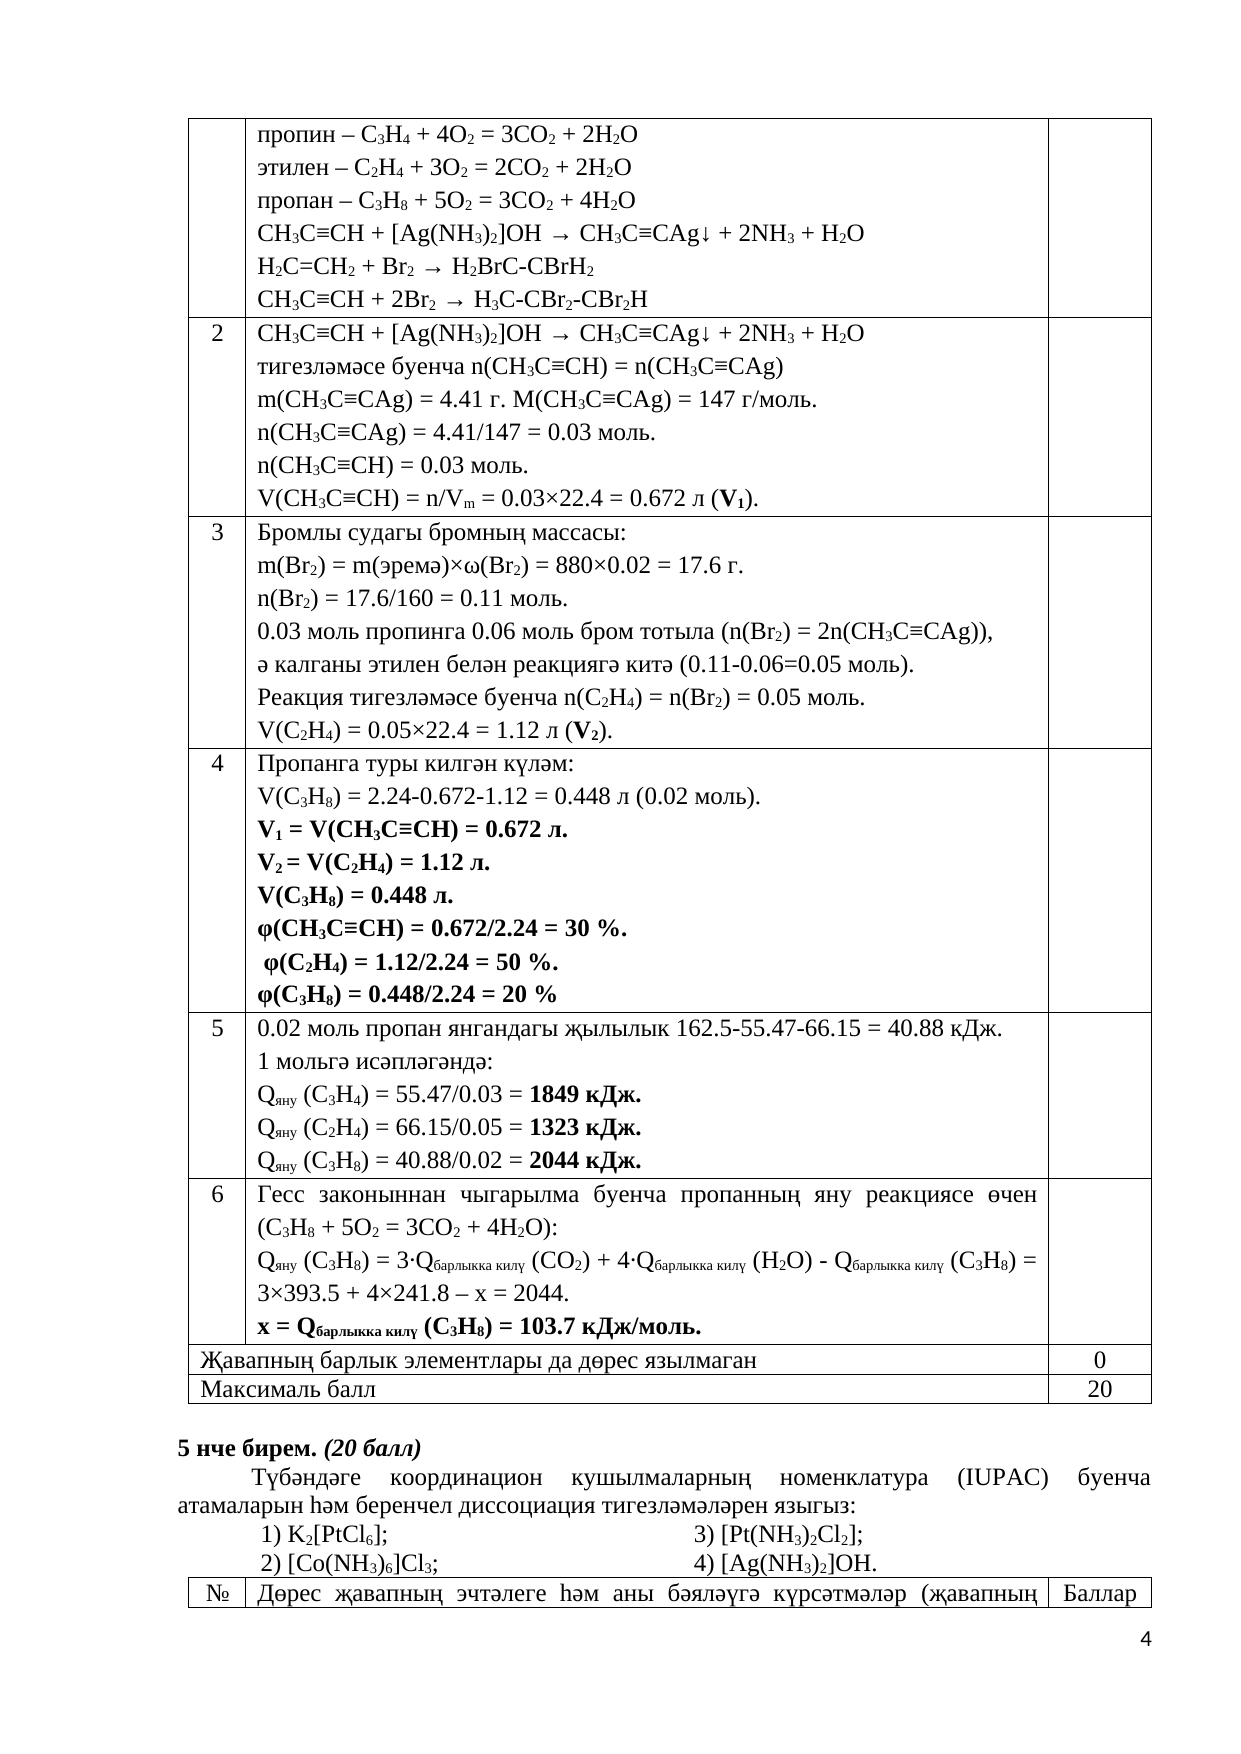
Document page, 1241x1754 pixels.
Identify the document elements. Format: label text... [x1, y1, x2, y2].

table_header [246, 1578, 1048, 1607]
text 1) K2[PtCl6]; 3) [Pt(NH3)2Cl2]; [177, 1519, 1152, 1548]
table_cell Пропанга туры килгән күләм: V(С3Н8) = 2.24-0.672-1.12 = 0.448 л (0.02 моль). V1 = V(СН3С≡СН) = 0.672 л. V2 = V(С2Н4) = 1.12 л. V(С3Н8) = 0.448 л. φ(СН3С≡СН) = 0.672/2.24 = 30 %. φ(С2Н4) = 1.12/2.24 = 50 %. φ(С3Н8) = 0.448/2.24 = 20 % [246, 749, 1048, 1012]
table_cell 1 [189, 119, 245, 317]
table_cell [246, 119, 1048, 317]
table_cell Бромлы судагы бромның массасы: m(Br2) = m(эремә)×ω(Br2) = 880×0.02 = 17.6 г. n(Br2) = 17.6/160 = 0.11 моль. 0.03 моль пропинга 0.06 моль бром тотыла (n(Br2) = 2n(СН3С≡СAg)), ә калганы этилен белән реакциягә китә (0.11-0.06=0.05 моль). Реакция тигезләмәсе буенча n(С2Н4) = n(Br2) = 0.05 моль. V(С2Н4) = 0.05×22.4 = 1.12 л (V2). [246, 517, 1048, 747]
table_header № [189, 1578, 245, 1607]
table_cell 20 [1049, 1375, 1151, 1403]
table_header Баллар [1049, 1578, 1151, 1607]
text Түбәндәге координацион кушылмаларның номенклатура (IUPAC) буенча атамаларын һәм беренчел диссоциация тигезләмәләрен языгыз: [177, 1462, 1152, 1519]
table_cell [1049, 119, 1151, 317]
text 2) [Co(NH3)6]Cl3; 4) [Ag(NH3)2]OH. [177, 1548, 1152, 1577]
table_cell 3 [189, 517, 245, 747]
table_cell [1049, 1013, 1151, 1178]
table_cell [1049, 1179, 1151, 1344]
table_cell 4 [189, 749, 245, 1012]
table_cell 2 [189, 318, 245, 516]
table_cell 0 [1049, 1345, 1151, 1373]
table_cell Җавапның барлык элементлары да дөрес язылмаган [189, 1345, 1048, 1373]
table_cell Максималь балл [189, 1375, 1048, 1403]
table_cell 6 [189, 1179, 245, 1344]
table_cell СН3С≡СН + [Ag(NH3)2]OH → СН3С≡СAg↓ + 2NH3 + Н2О тигезләмәсе буенча n(СН3С≡СН) = n(СН3С≡СAg) m(СН3С≡СAg) = 4.41 г. М(СН3С≡СAg) = 147 г/моль. n(СН3С≡СAg) = 4.41/147 = 0.03 моль. n(СН3С≡СН) = 0.03 моль. V(СН3С≡СН) = n/Vm = 0.03×22.4 = 0.672 л (V1). [246, 318, 1048, 516]
table_cell [1049, 749, 1151, 1012]
table_cell 0.02 моль пропан янгандагы җылылык 162.5-55.47-66.15 = 40.88 кДж. 1 мольгә исәпләгәндә: Qяну (С3Н4) = 55.47/0.03 = 1849 кДж. Qяну (С2Н4) = 66.15/0.05 = 1323 кДж. Qяну (С3Н8) = 40.88/0.02 = 2044 кДж. [246, 1013, 1048, 1178]
table_cell Гесс законыннан чыгарылма буенча пропанның яну реакциясе өчен (С3Н8 + 5О2 = 3СО2 + 4Н2О): Qяну (С3Н8) = 3∙Qбарлыкка килү (СО2) + 4∙Qбарлыкка килү (Н2О) - Qбарлыкка килү (С3Н8) = 3×393.5 + 4×241.8 – х = 2044. х = Qбарлыкка килү (С3Н8) = 103.7 кДж/моль. [246, 1179, 1048, 1344]
table_cell [1049, 318, 1151, 516]
text 5 нче бирем. (20 балл) [177, 1433, 1152, 1462]
table_cell 5 [189, 1013, 245, 1178]
table_cell [1049, 517, 1151, 747]
